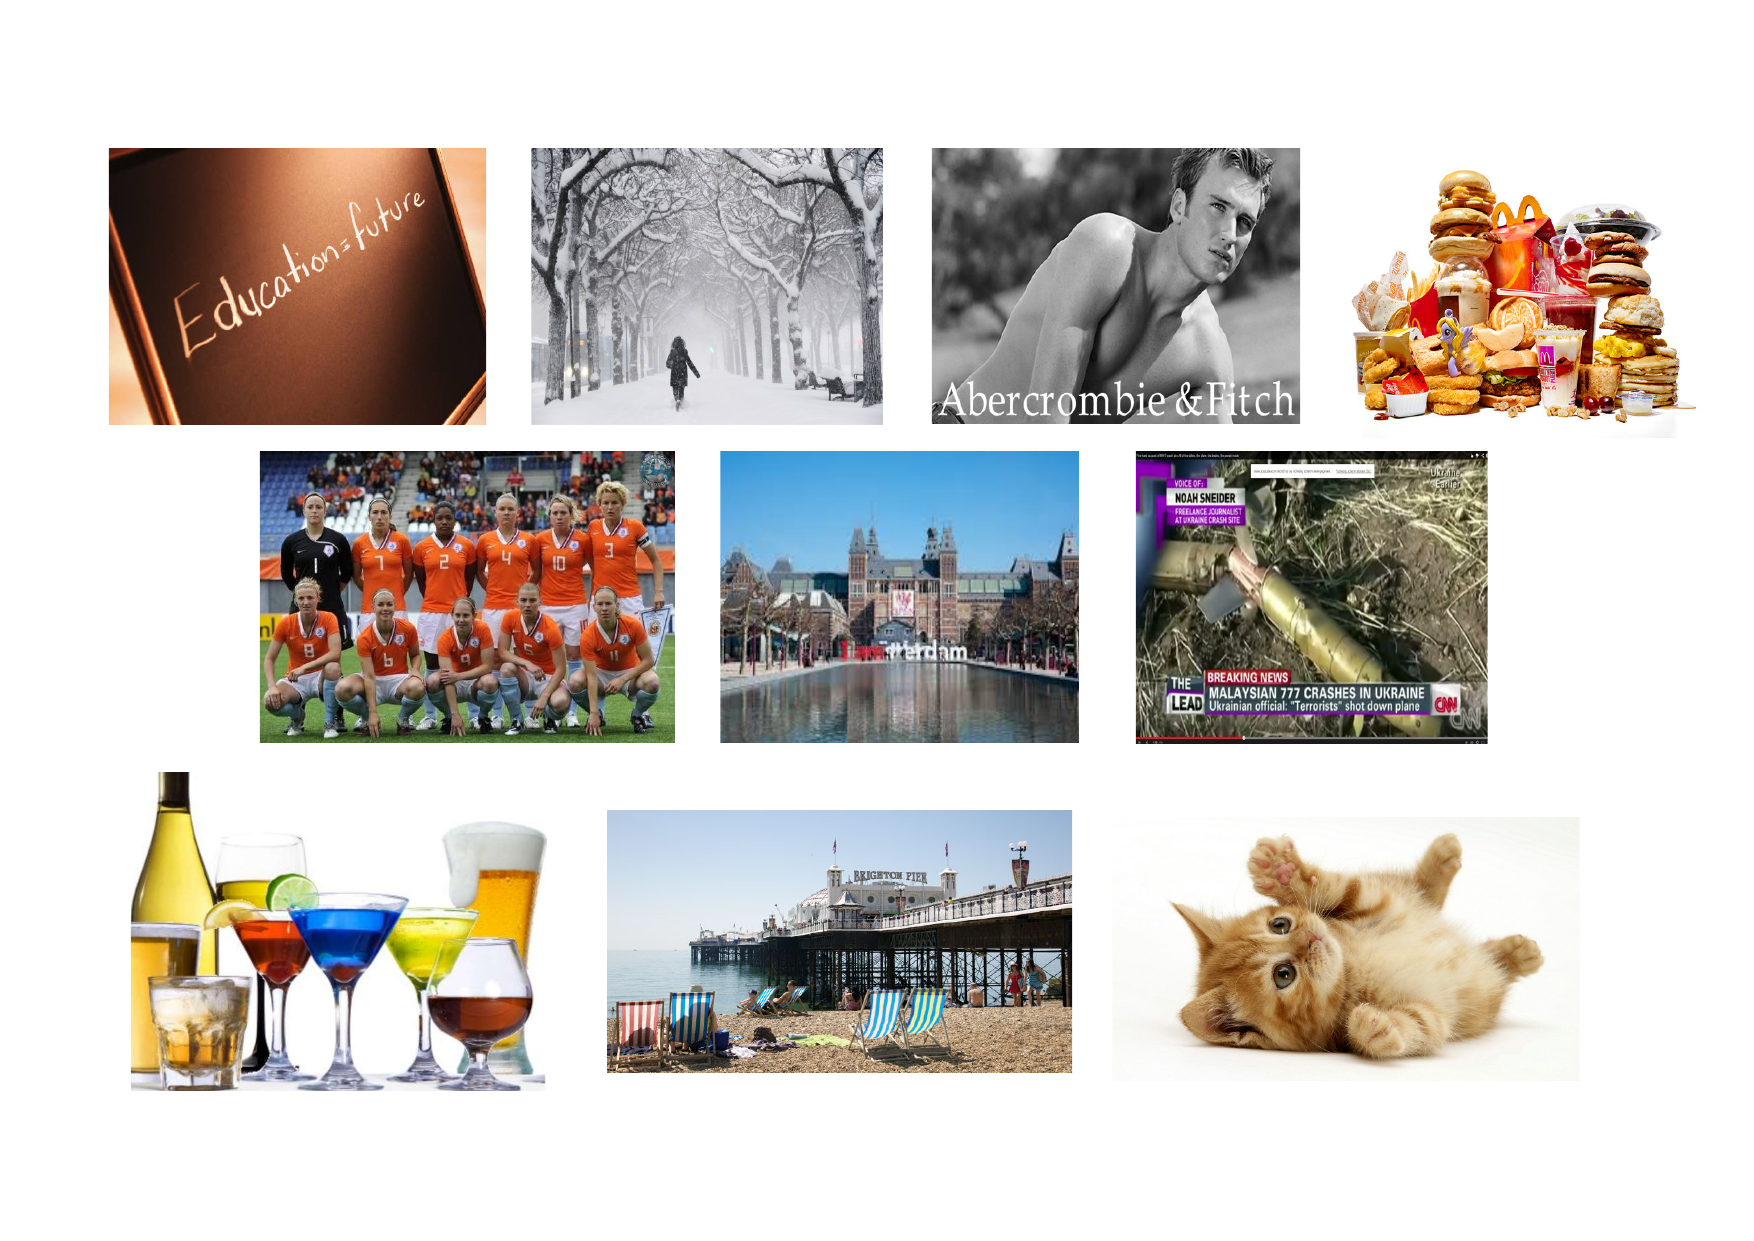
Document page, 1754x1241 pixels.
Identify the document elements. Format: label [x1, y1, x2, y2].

picture [1110, 817, 1579, 1080]
picture [1134, 451, 1488, 742]
picture [720, 451, 1079, 743]
picture [607, 810, 1073, 1073]
picture [529, 148, 883, 423]
picture [125, 772, 547, 1089]
picture [107, 148, 486, 424]
picture [259, 451, 675, 742]
picture [931, 148, 1300, 424]
picture [1326, 161, 1717, 437]
